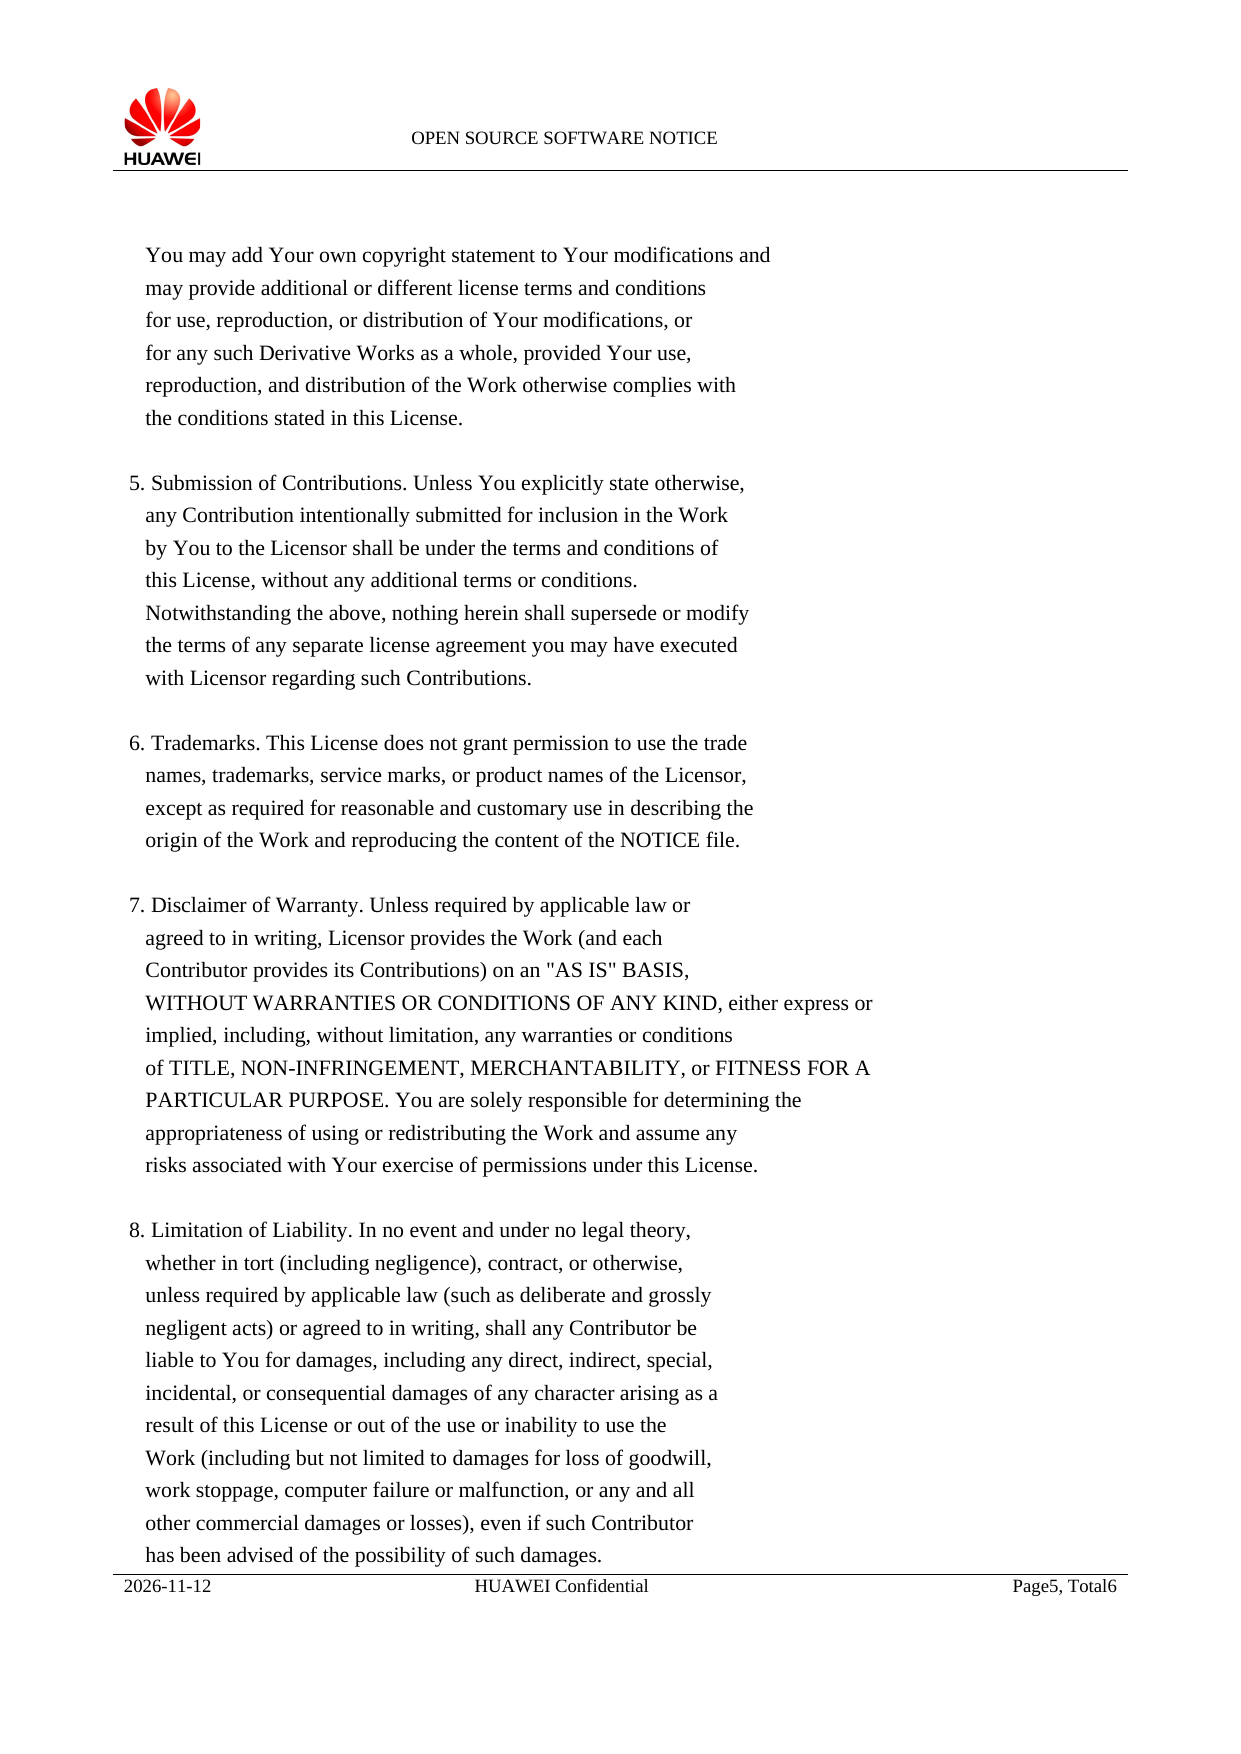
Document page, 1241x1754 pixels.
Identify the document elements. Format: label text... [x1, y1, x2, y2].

picture [124, 88, 201, 165]
